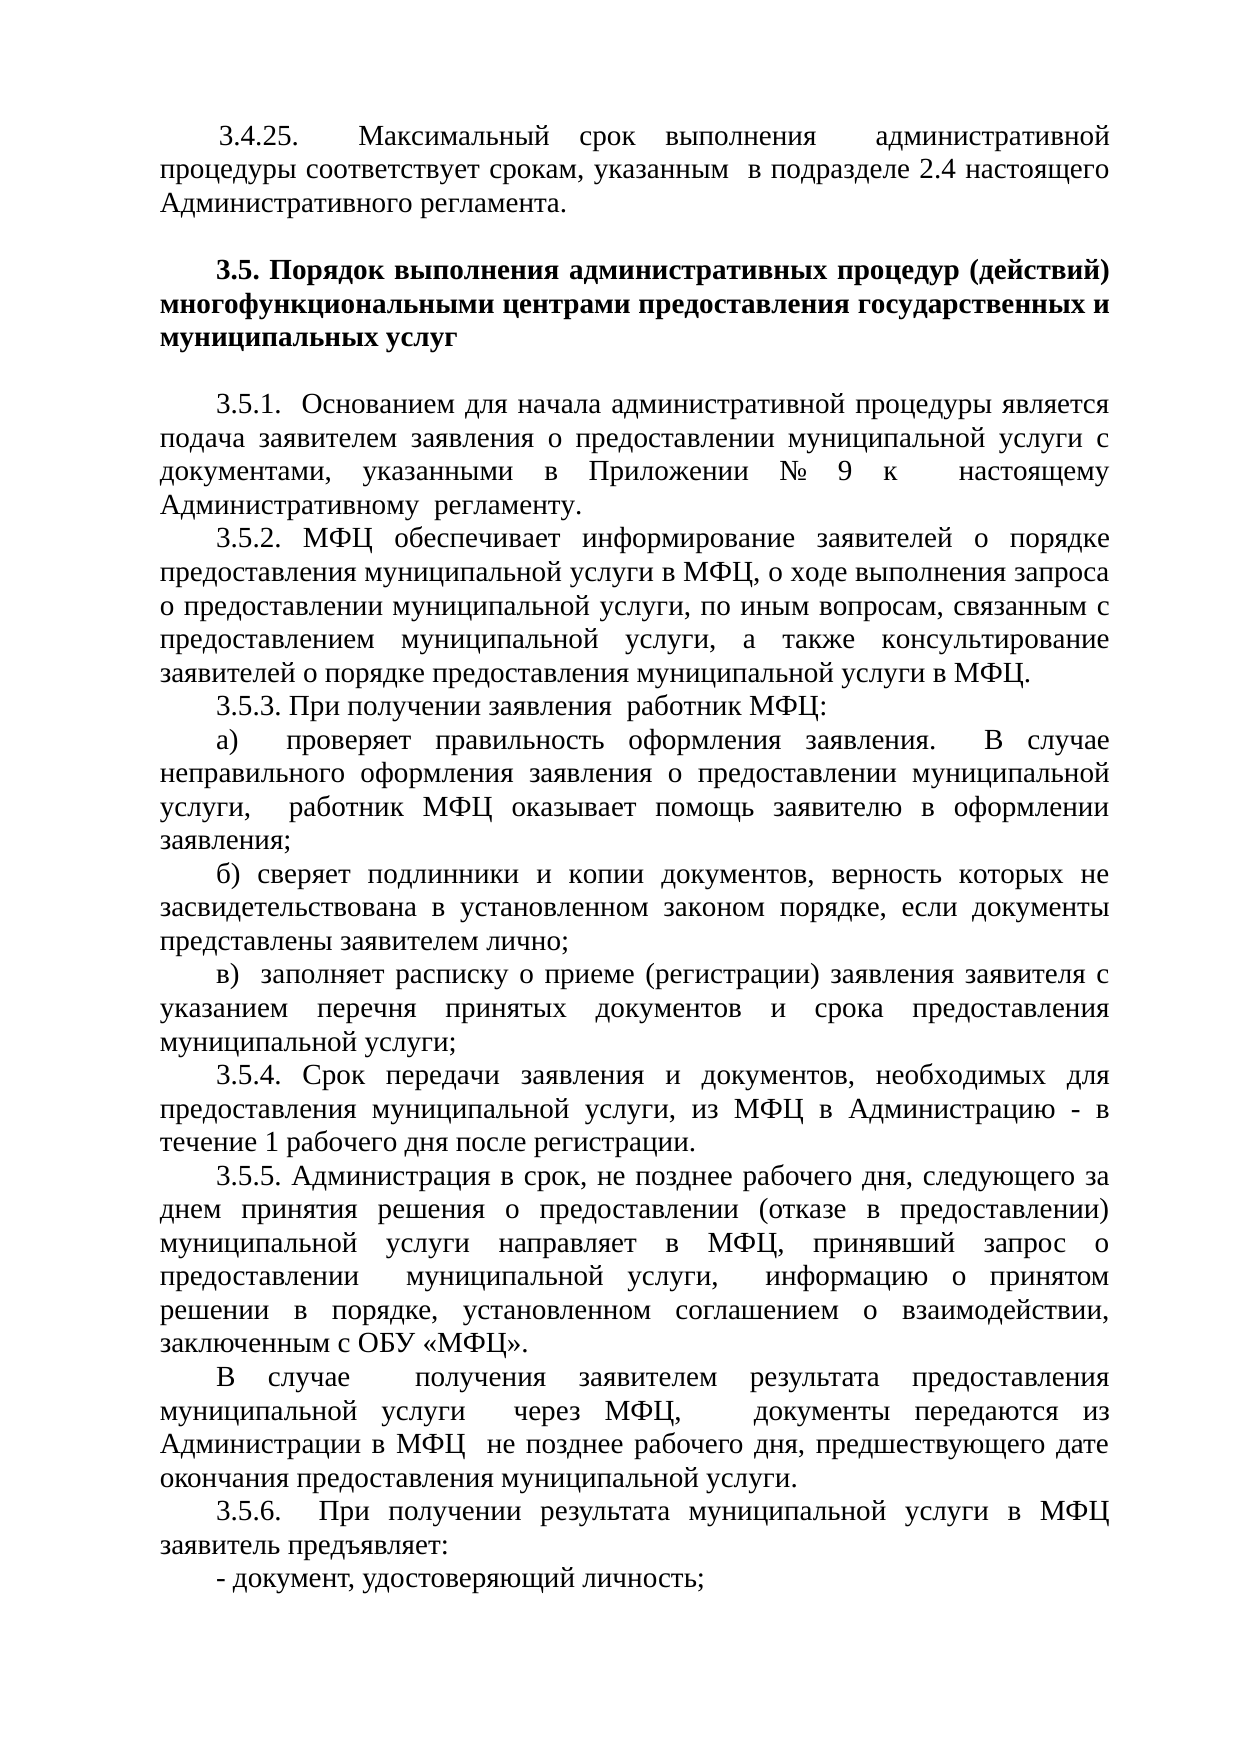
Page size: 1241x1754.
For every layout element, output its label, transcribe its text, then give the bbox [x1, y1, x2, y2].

text 3.5. Порядок выполнения административных процедур (действий) многофункциональными центрами предоставления государственных и муниципальных услуг [159, 252, 1110, 353]
text 3.4.25. Максимальный срок выполнения административной процедуры соответствует срокам, указанным в подразделе 2.4 настоящего Административного регламента. [159, 118, 1110, 219]
text б) сверяет подлинники и копии документов, верность которых не засвидетельствована в установленном законом порядке, если документы представлены заявителем лично; [159, 856, 1110, 957]
text 3.5.6. При получении результата муниципальной услуги в МФЦ заявитель предъявляет: [159, 1493, 1110, 1560]
text в) заполняет расписку о приеме (регистрации) заявления заявителя с указанием перечня принятых документов и срока предоставления муниципальной услуги; [159, 957, 1110, 1057]
text 3.5.4. Срок передачи заявления и документов, необходимых для предоставления муниципальной услуги, из МФЦ в Администрацию - в течение 1 рабочего дня после регистрации. [159, 1057, 1110, 1158]
text - документ, удостоверяющий личность; [159, 1560, 1110, 1594]
text 3.5.3. При получении заявления работник МФЦ: [159, 688, 1110, 722]
text 3.5.5. Администрация в срок, не позднее рабочего дня, следующего за днем принятия решения о предоставлении (отказе в предоставлении) муниципальной услуги направляет в МФЦ, принявший запрос о предоставлении муниципальной услуги, информацию о принятом решении в порядке, установленном соглашением о взаимодействии, заключенным с ОБУ «МФЦ». [159, 1158, 1110, 1359]
text В случае получения заявителем результата предоставления муниципальной услуги через МФЦ, документы передаются из Администрации в МФЦ не позднее рабочего дня, предшествующего дате окончания предоставления муниципальной услуги. [159, 1359, 1110, 1493]
text 3.5.2. МФЦ обеспечивает информирование заявителей о порядке предоставления муниципальной услуги в МФЦ, о ходе выполнения запроса о предоставлении муниципальной услуги, по иным вопросам, связанным с предоставлением муниципальной услуги, а также консультирование заявителей о порядке предоставления муниципальной услуги в МФЦ. [159, 521, 1110, 688]
text 3.5.1. Основанием для начала административной процедуры является подача заявителем заявления о предоставлении муниципальной услуги с документами, указанными в Приложении № 9 к настоящему Административному регламенту. [159, 386, 1110, 521]
text а) проверяет правильность оформления заявления. В случае неправильного оформления заявления о предоставлении муниципальной услуги, работник МФЦ оказывает помощь заявителю в оформлении заявления; [159, 722, 1110, 856]
